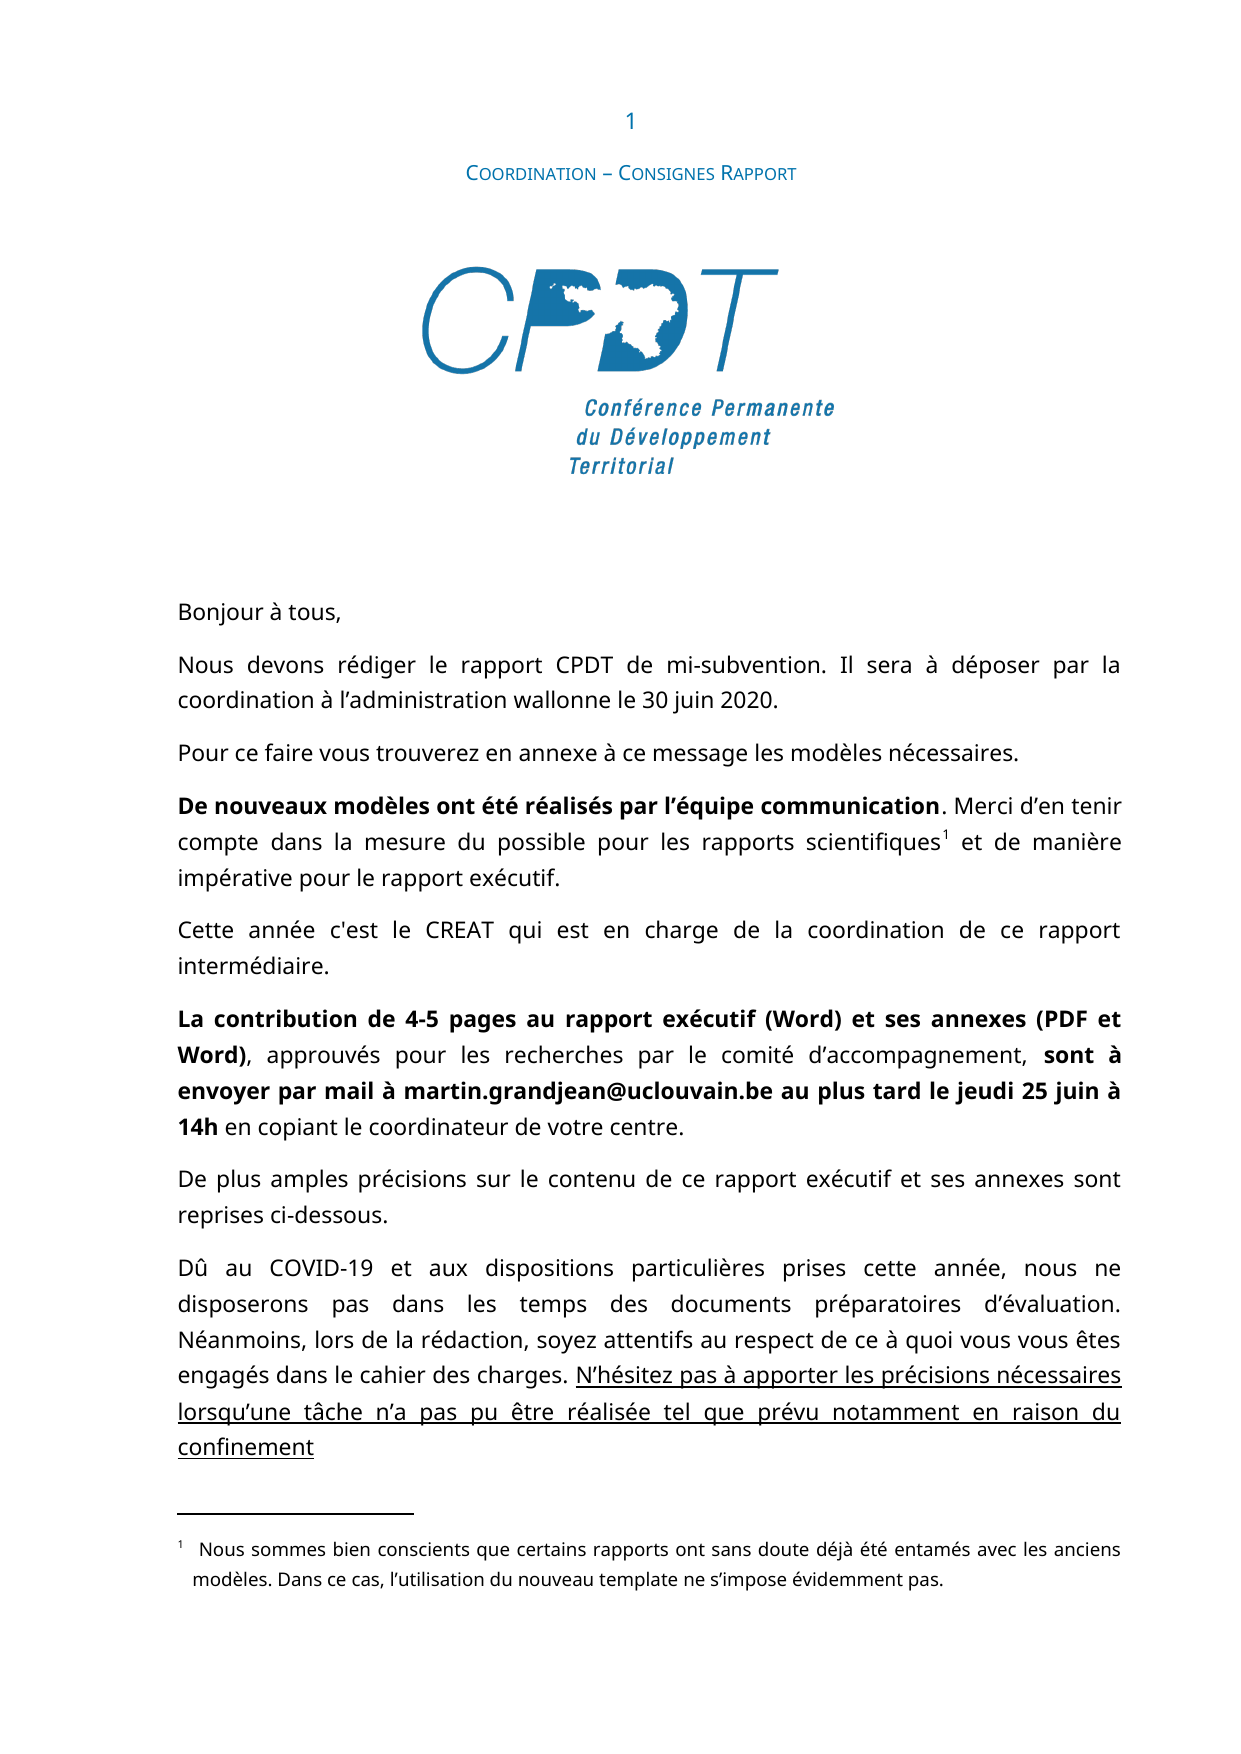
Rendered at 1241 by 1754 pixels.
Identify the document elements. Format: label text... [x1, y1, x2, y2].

picture [566, 168, 570, 178]
text Dû au COVID-19 et aux dispositions particulières prises cette année, nous ne disposerons pas dans les temps des documents préparatoires d’évaluation. Néanmoins, lors de la rédaction, soyez attentifs au respect de ce à quoi vous vous êtes engagés dans le cahier des charges. N’hésitez pas à apporter les précisions nécessaires lorsqu’une tâche n’a pas pu être réalisée tel que prévu notamment en raison du confinement [177, 1252, 1122, 1463]
picture [397, 219, 858, 522]
text Nous devons rédiger le rapport CPDT de mi-subvention. Il sera à déposer par la coordination à l’administration wallonne le 30 juin 2020. [177, 648, 1122, 716]
text La contribution de 4-5 pages au rapport exécutif (Word) et ses annexes (PDF et Word), approuvés pour les recherches par le comité d’accompagnement, sont à envoyer par mail à martin.grandjean@uclouvain.be au plus tard le jeudi 25 juin à 14h en copiant le coordinateur de votre centre. [177, 1003, 1122, 1142]
text De plus amples précisions sur le contenu de ce rapport exécutif et ses annexes sont reprises ci-dessous. [177, 1163, 1122, 1230]
text De nouveaux modèles ont été réalisés par l’équipe communication. Merci d’en tenir compte dans la mesure du possible pour les rapports scientifiques et de manière impérative pour le rapport exécutif. [177, 790, 1122, 893]
picture [787, 168, 796, 180]
text Cette année c'est le CREAT qui est en charge de la coordination de ce rapport intermédiaire. [177, 914, 1122, 981]
text Bonjour à tous, [177, 596, 1122, 627]
picture [528, 168, 532, 178]
text Pour ce faire vous trouverez en annexe à ce message les modèles nécessaires. [177, 737, 1122, 768]
